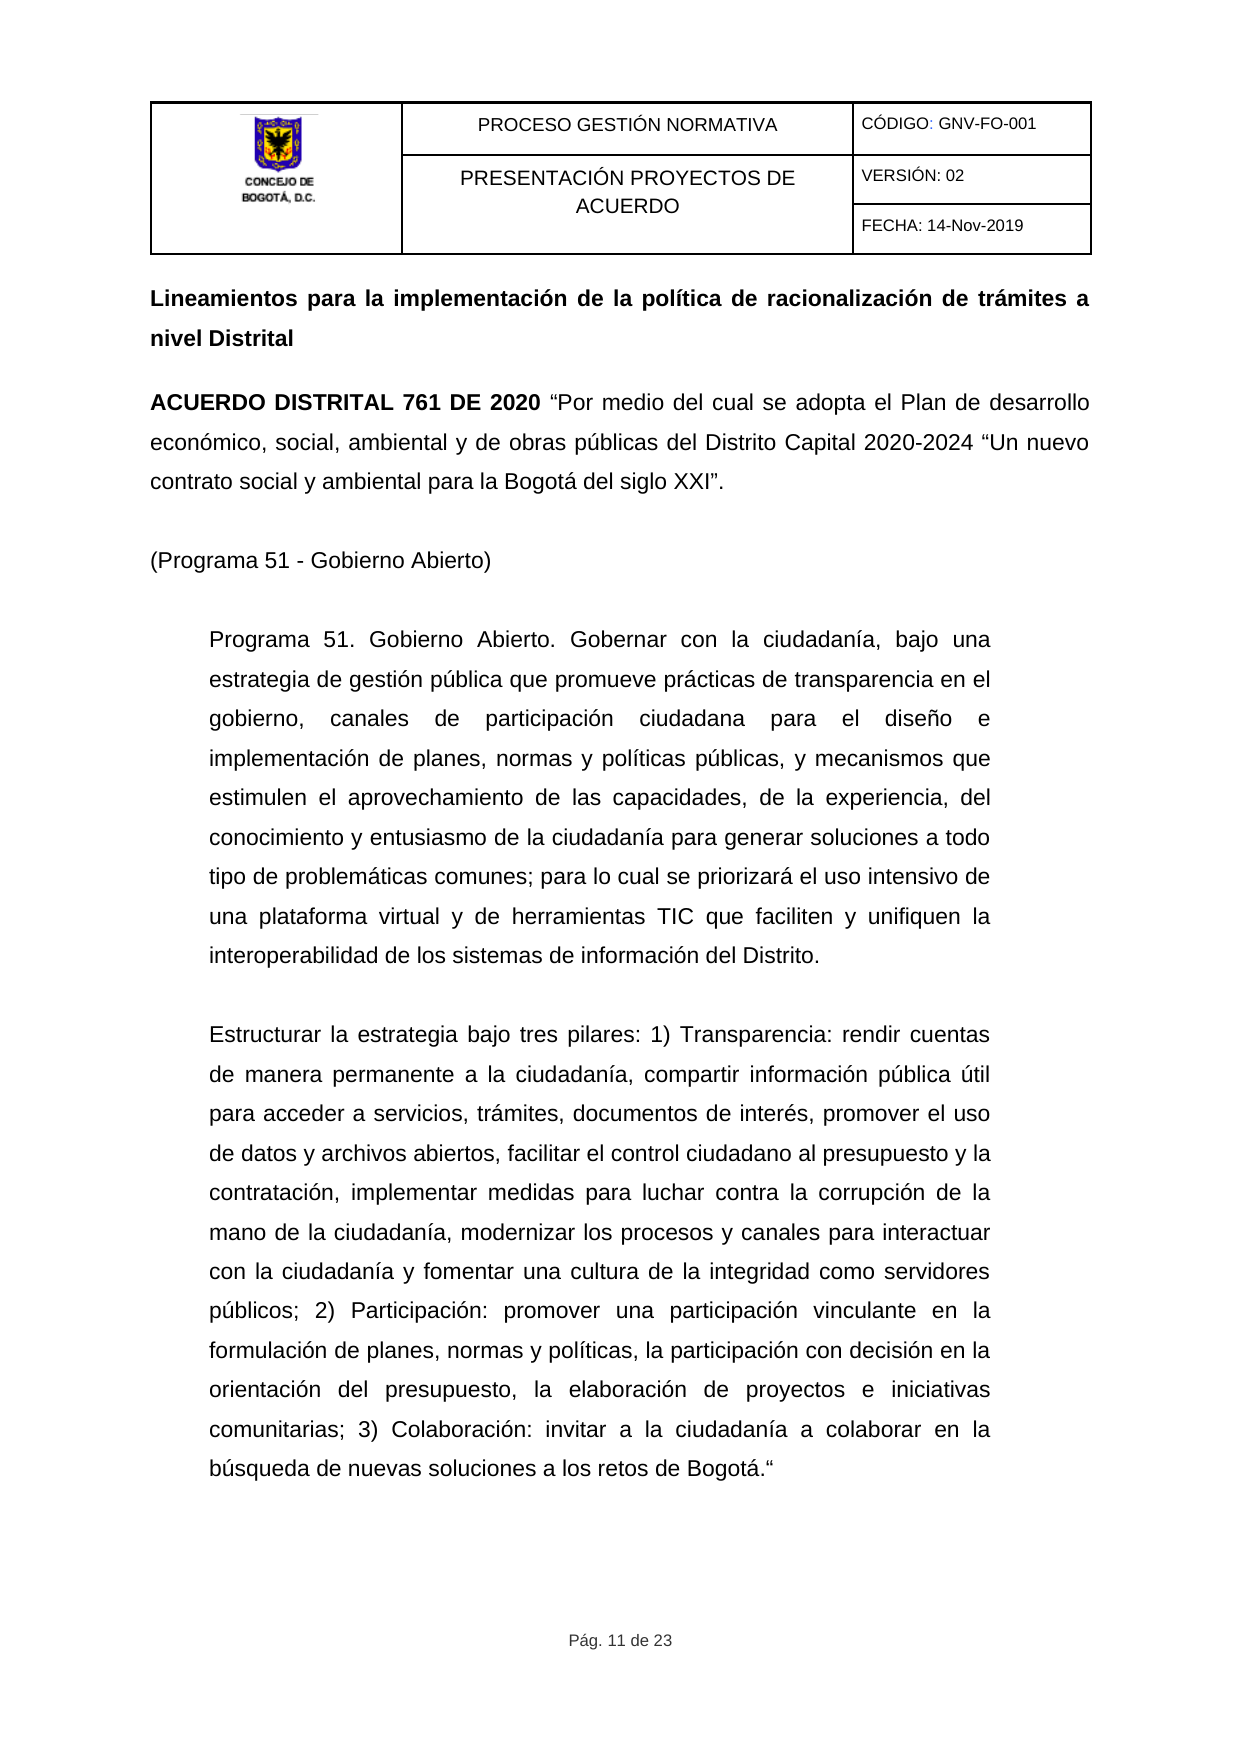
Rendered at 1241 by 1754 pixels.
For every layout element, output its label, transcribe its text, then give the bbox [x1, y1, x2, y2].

text ACUERDO DISTRITAL 761 DE 2020 “Por medio del cual se adopta el Plan de desarrollo económico, social, ambiental y de obras públicas del Distrito Capital 2020-2024 “Un nuevo contrato social y ambiental para la Bogotá del siglo XXI”. [150, 389, 1090, 495]
text Lineamientos para la implementación de la política de racionalización de trámites a nivel Distrital [150, 312, 1090, 351]
text (Programa 51 - Gobierno Abierto) [150, 547, 1090, 574]
text Estructurar la estrategia bajo tres pilares: 1) Transparencia: rendir cuentas de manera permanente a la ciudadanía, compartir información pública útil para acceder a servicios, trámites, documentos de interés, promover el uso de datos y archivos abiertos, facilitar el control ciudadano al presupuesto y la contratación, implementar medidas para luchar contra la corrupción de la mano de la ciudadanía, modernizar los procesos y canales para interactuar con la ciudadanía y fomentar una cultura de la integridad como servidores públicos; 2) Participación: promover una participación vinculante en la formulación de planes, normas y políticas, la participación con decisión en la orientación del presupuesto, la elaboración de proyectos e iniciativas comunitarias; 3) Colaboración: invitar a la ciudadanía a colaborar en la búsqueda de nuevas soluciones a los retos de Bogotá.“ [209, 1021, 991, 1482]
picture [239, 113, 319, 207]
text Programa 51. Gobierno Abierto. Gobernar con la ciudadanía, bajo una estrategia de gestión pública que promueve prácticas de transparencia en el gobierno, canales de participación ciudadana para el diseño e implementación de planes, normas y políticas públicas, y mecanismos que estimulen el aprovechamiento de las capacidades, de la experiencia, del conocimiento y entusiasmo de la ciudadanía para generar soluciones a todo tipo de problemáticas comunes; para lo cual se priorizará el uso intensivo de una plataforma virtual y de herramientas TIC que faciliten y unifiquen la interoperabilidad de los sistemas de información del Distrito. [209, 626, 991, 968]
